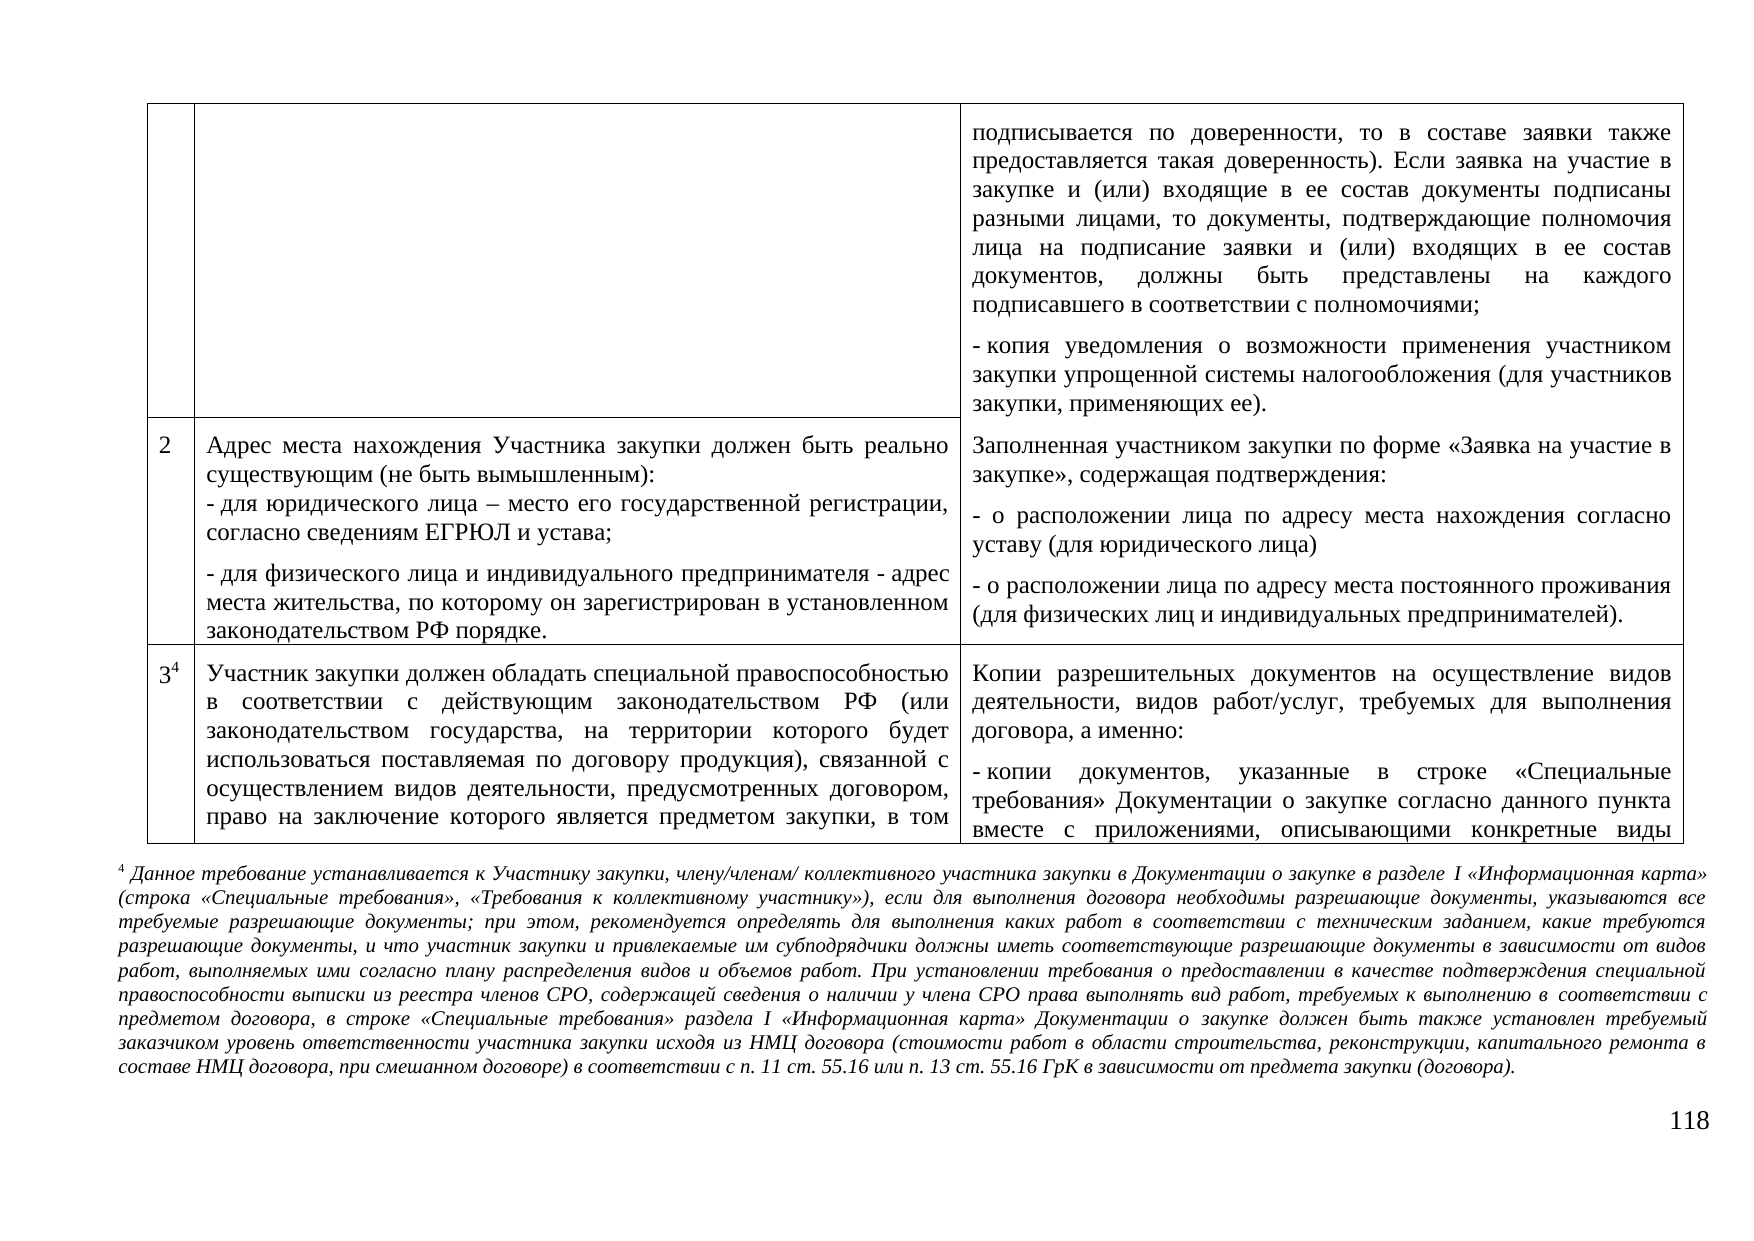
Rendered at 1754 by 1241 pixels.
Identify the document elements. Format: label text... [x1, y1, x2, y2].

table_cell Участник закупки должен обладать специальной правоспособностью в соответствии с действующим законодательством РФ (или законодательством государства, на территории которого будет использоваться поставляемая по договору продукция), связанной с осуществлением видов деятельности, предусмотренных договором, право на заключение которого является предметом закупки, в том числе необходимыми лицензиями/разрешениями или участник закупки должен быть членом СРО в области строительства, реконструкции, капитального ремонта либо иных СРО, если существуют соответствующие требования, в том числе установлены в строке «Специальные требования» раздела I «Информационная карта» Документации о закупке. Требование о членстве в СРО не распространяется на участников, которые предложат цену договора (стоимость работ в области строительства, реконструкции, капитального ремонта, требующих членство в СРО) 3 млн. руб. и менее и на унитарные предприятия, государственные и муниципальные учреждения, юридические лица с государственным участием, физических лиц в случаях, перечисленных в ч.2.2 ст.52 ГрК РФ. [195, 645, 960, 843]
table_cell 2 [148, 418, 194, 644]
table_cell Заполненная участником закупки по форме «Заявка на участие в закупке», содержащая подтверждения: - о расположении лица по адресу места нахождения согласно уставу (для юридического лица) - о расположении лица по адресу места постоянного проживания (для физических лиц и индивидуальных предпринимателей). [961, 417, 1683, 644]
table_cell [961, 104, 1683, 417]
table_cell 1 [148, 104, 194, 417]
table_cell Адрес места нахождения Участника закупки должен быть реально существующим (не быть вымышленным): - для юридического лица – место его государственной регистрации, согласно сведениям ЕГРЮЛ и устава; - для физического лица и индивидуального предпринимателя - адрес места жительства, по которому он зарегистрирован в установленном законодательством РФ порядке. [195, 418, 960, 644]
table_cell Копии разрешительных документов на осуществление видов деятельности, видов работ/услуг, требуемых для выполнения договора, а именно: - копии документов, указанные в строке «Специальные требования» Документации о закупке согласно данного пункта вместе с приложениями, описывающими конкретные виды деятельности и/или работ. [Если в строке «Специальные требования» Документации о закупке установлено требование о предоставлении выписки из реестра членов СРО, то Выписка из реестра членов СРО, предоставляема я участником закупки, должна быть выдана не ранее, чем за месяц до даты окончания срока подачи заявок и соответствовать форме, утвержденной Приказом Ростехнадзора от 16.02.2017 №58.] Справка о совокупном размере обязательств участника по заключенным им договорам с использованием конкурентных способов на момент подачи заявки на участие в закупки. [Требуется для оценки соответствия уровня ответственности участника по компенсационному фонду обеспечения договорных обязательств в соответствии с ч.11 или ч.13 ст.55.16 ГрК РФ]. [961, 645, 1683, 843]
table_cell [195, 104, 960, 417]
table_cell 3 [148, 645, 194, 843]
